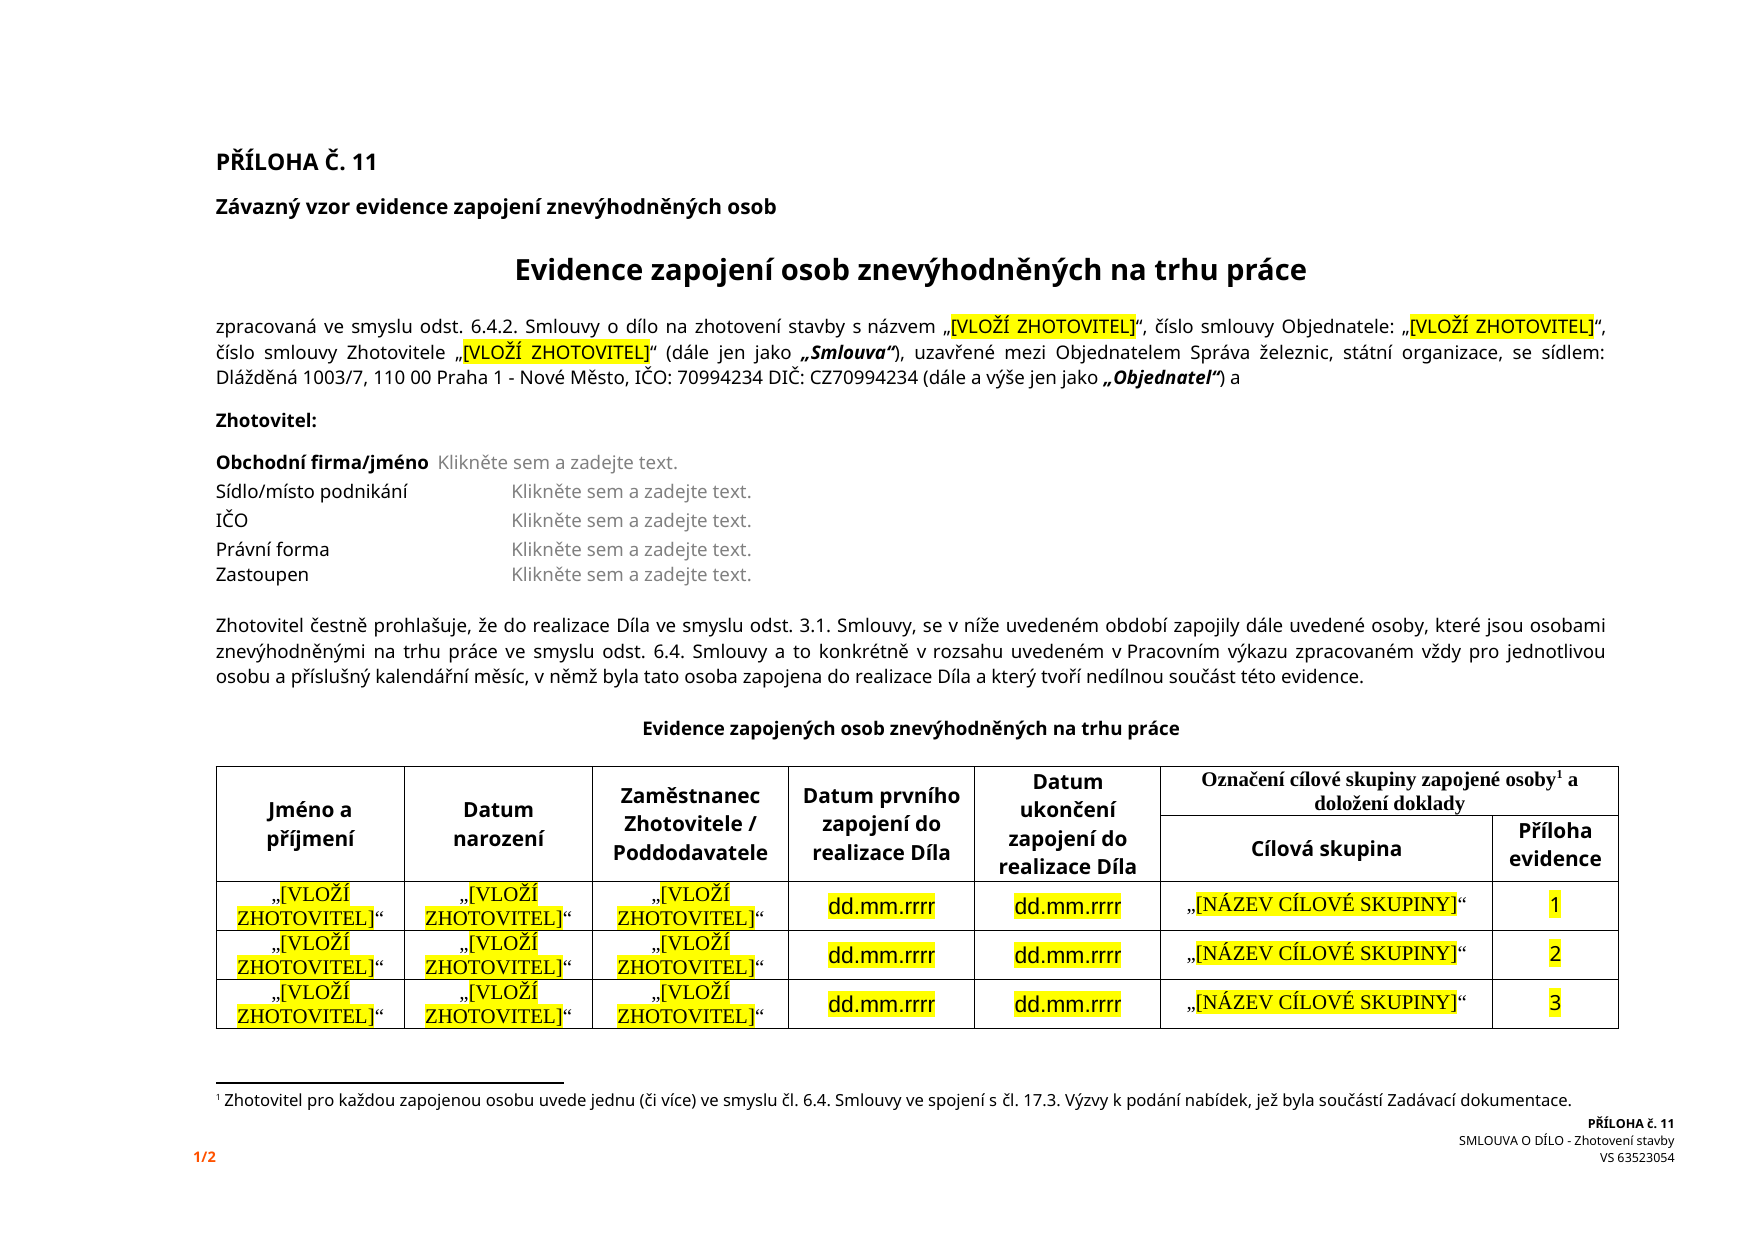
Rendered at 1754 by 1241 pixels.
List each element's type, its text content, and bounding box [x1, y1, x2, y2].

text Evidence zapojených osob znevýhodněných na trhu práce [216, 715, 1606, 740]
table_header Zaměstnanec Zhotovitele / Poddodavatele [593, 767, 788, 881]
table_header Datum prvního zapojení do realizace Díla [789, 767, 974, 881]
table_cell Příloha evidence [1493, 816, 1618, 881]
table_cell „[VLOŽÍ ZHOTOVITEL]“ [217, 980, 280, 1028]
table_cell „[VLOŽÍ ZHOTOVITEL]“ [405, 931, 469, 979]
table_header Datum ukončení zapojení do realizace Díla [975, 767, 1160, 881]
table_cell „[VLOŽÍ ZHOTOVITEL]“ [217, 882, 280, 930]
table_cell „[VLOŽÍ ZHOTOVITEL]“ [730, 931, 788, 979]
table_cell „[VLOŽÍ ZHOTOVITEL]“ [538, 882, 592, 930]
text Zhotovitel čestně prohlašuje, že do realizace Díla ve smyslu odst. 3.1. Smlouvy, se v níže uvedeném období zapojily dále uvedené osoby, které jsou osobami znevýhodněnými na trhu práce ve smyslu odst. 6.4. Smlouvy a to konkrétně v rozsahu uvedeném v Pracovním výkazu zpracovaném vždy pro jednotlivou osobu a příslušný kalendářní měsíc, v němž byla tato osoba zapojena do realizace Díla a který tvoří nedílnou součást této evidence. [216, 613, 1606, 689]
table_cell dd.mm.rrrr [975, 980, 1160, 1028]
table_header Označení cílové skupiny zapojené osoby a doložení doklady [1161, 767, 1618, 815]
table_cell „[VLOŽÍ ZHOTOVITEL]“ [350, 882, 404, 930]
text Právní forma [216, 533, 1606, 562]
table_cell Cílová skupina [1161, 816, 1492, 881]
table_cell „[VLOŽÍ ZHOTOVITEL]“ [217, 931, 280, 979]
table_cell „[VLOŽÍ ZHOTOVITEL]“ [405, 980, 469, 1028]
table_cell „[VLOŽÍ ZHOTOVITEL]“ [730, 980, 788, 1028]
text Závazný vzor evidence zapojení znevýhodněných osob [216, 192, 1606, 221]
table_cell „[VLOŽÍ ZHOTOVITEL]“ [593, 882, 660, 930]
table_cell „[VLOŽÍ ZHOTOVITEL]“ [538, 931, 592, 979]
table_cell „[VLOŽÍ ZHOTOVITEL]“ [538, 980, 592, 1028]
text Obchodní firma/jméno [216, 446, 1606, 475]
table_cell „[VLOŽÍ ZHOTOVITEL]“ [593, 980, 660, 1028]
table_header Jméno a příjmení [217, 767, 404, 881]
table_cell „[VLOŽÍ ZHOTOVITEL]“ [405, 882, 469, 930]
table_cell „[NÁZEV CÍLOVÉ SKUPINY]“ [1161, 931, 1492, 979]
table_header Datum narození [405, 767, 592, 881]
table_cell dd.mm.rrrr [789, 980, 974, 1028]
table_cell „[NÁZEV CÍLOVÉ SKUPINY]“ [1161, 882, 1492, 930]
table_cell dd.mm.rrrr [975, 882, 1160, 930]
table_cell „[VLOŽÍ ZHOTOVITEL]“ [730, 882, 788, 930]
table_cell dd.mm.rrrr [789, 882, 974, 930]
table_cell 1 [1493, 882, 1618, 930]
text Zastoupen [216, 562, 1606, 587]
table_cell „[VLOŽÍ ZHOTOVITEL]“ [350, 931, 404, 979]
text Sídlo/místo podnikání [216, 475, 1606, 504]
text zpracovaná ve smyslu odst. 6.4.2. Smlouvy o dílo na zhotovení stavby s názvem „[VLOŽÍ ZHOTOVITEL]“, číslo smlouvy Objednatele: „[VLOŽÍ ZHOTOVITEL]“, číslo smlouvy Zhotovitele „[VLOŽÍ ZHOTOVITEL]“ (dále jen jako „Smlouva“), uzavřené mezi Objednatelem Správa železnic, státní organizace, se sídlem: Dlážděná 1003/7, 110 00 Praha 1 - Nové Město, IČO: 70994234 DIČ: CZ70994234 (dále a výše jen jako „Objednatel“) a [216, 313, 1606, 390]
text IČO [216, 504, 1606, 533]
text Evidence zapojení osob znevýhodněných na trhu práce [216, 249, 1606, 288]
table_cell „[NÁZEV CÍLOVÉ SKUPINY]“ [1161, 980, 1492, 1028]
table_cell 2 [1493, 931, 1618, 979]
table_cell „[VLOŽÍ ZHOTOVITEL]“ [350, 980, 404, 1028]
table_cell dd.mm.rrrr [975, 931, 1160, 979]
table_cell „[VLOŽÍ ZHOTOVITEL]“ [593, 931, 660, 979]
table_cell 3 [1493, 980, 1618, 1028]
table_cell dd.mm.rrrr [789, 931, 974, 979]
text Příloha č. 11 [216, 146, 1606, 177]
text Zhotovitel: [216, 402, 1606, 433]
